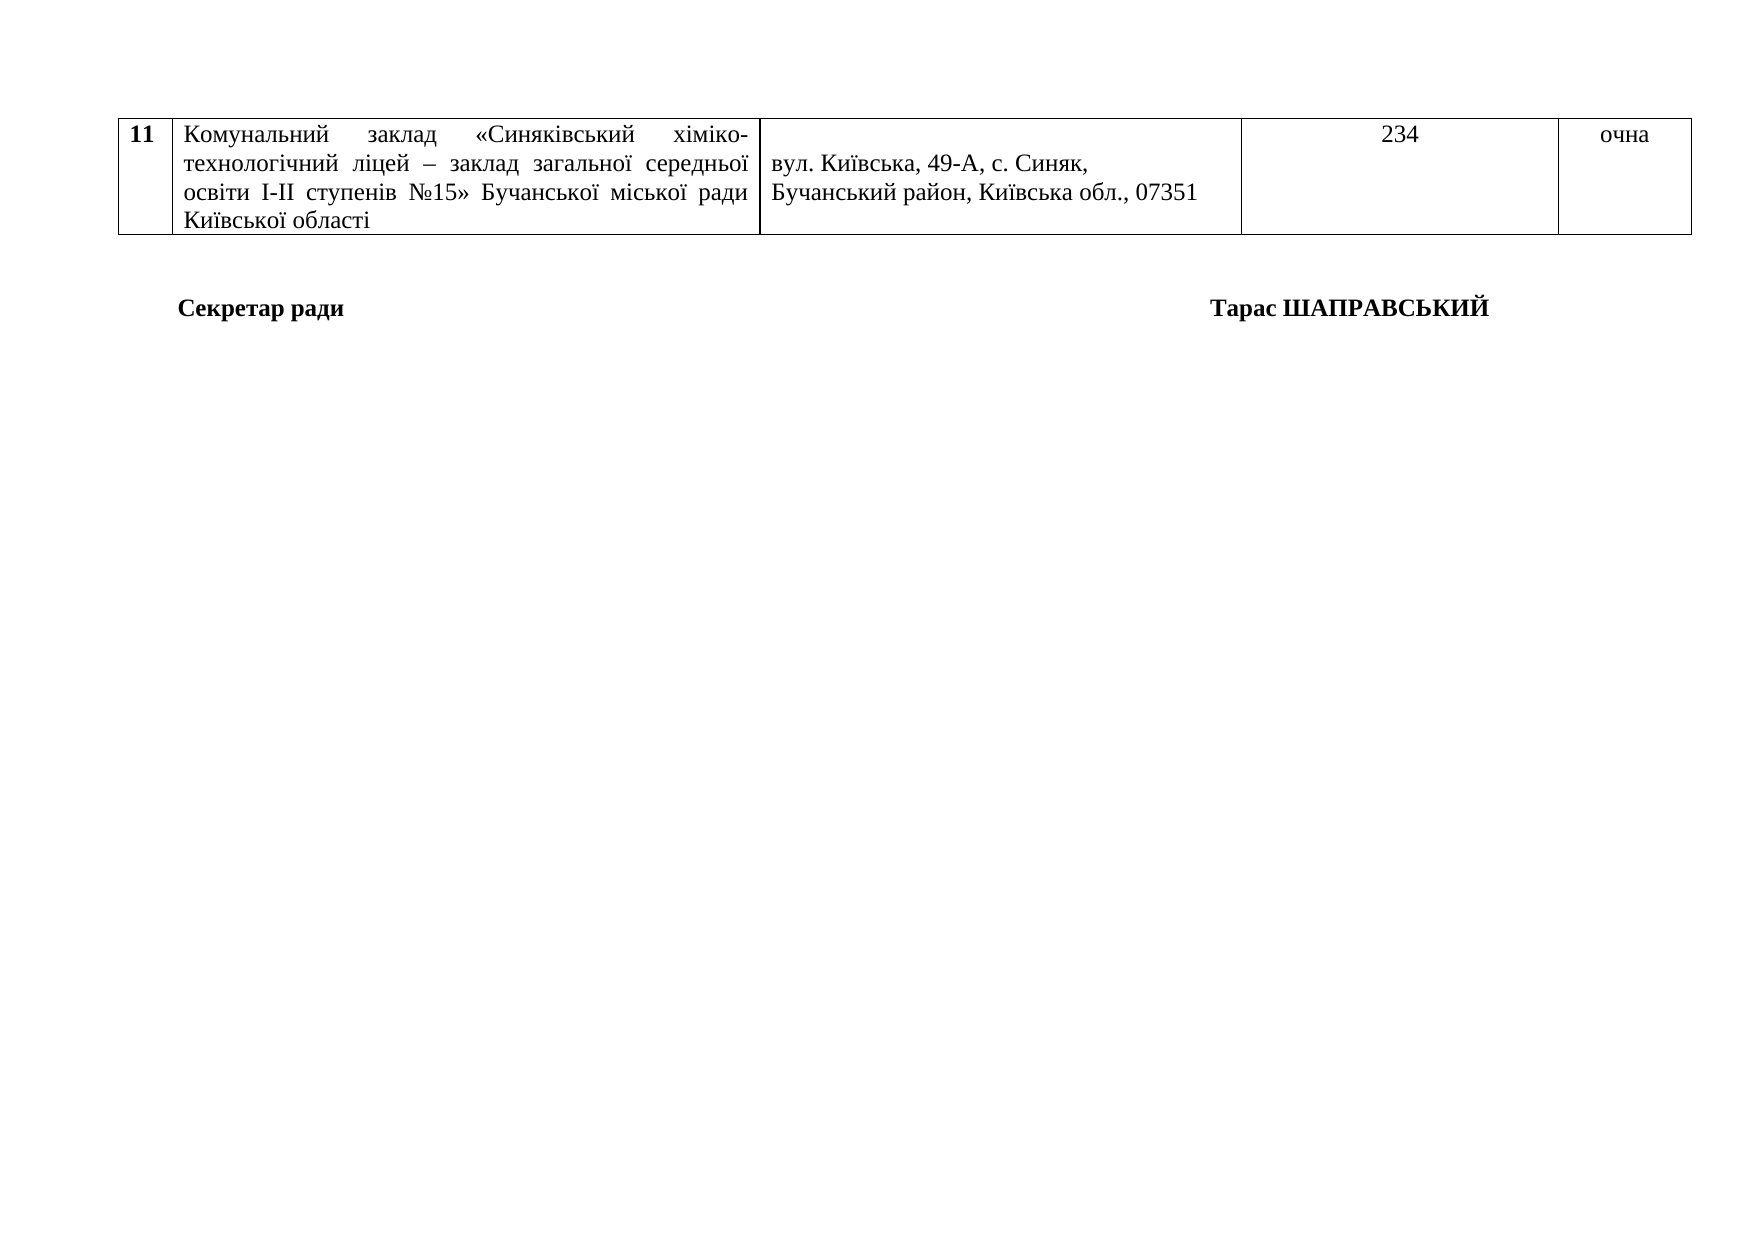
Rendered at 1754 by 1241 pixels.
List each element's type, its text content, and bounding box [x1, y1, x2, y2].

table_cell очна [1559, 119, 1691, 234]
table_cell 11 [119, 119, 172, 234]
table_cell вул. Київська, 49-А, с. Синяк, Бучанський район, Київська обл., 07351 [761, 119, 1241, 234]
text Секретар ради Тарас ШАПРАВСЬКИЙ [177, 293, 1665, 321]
table_cell 234 [1242, 119, 1558, 234]
table_cell Комунальний заклад «Синяківський хіміко-технологічний ліцей – заклад загальної середньої освіти І-ІІ ступенів №15» Бучанської міської ради Київської області [173, 119, 759, 234]
